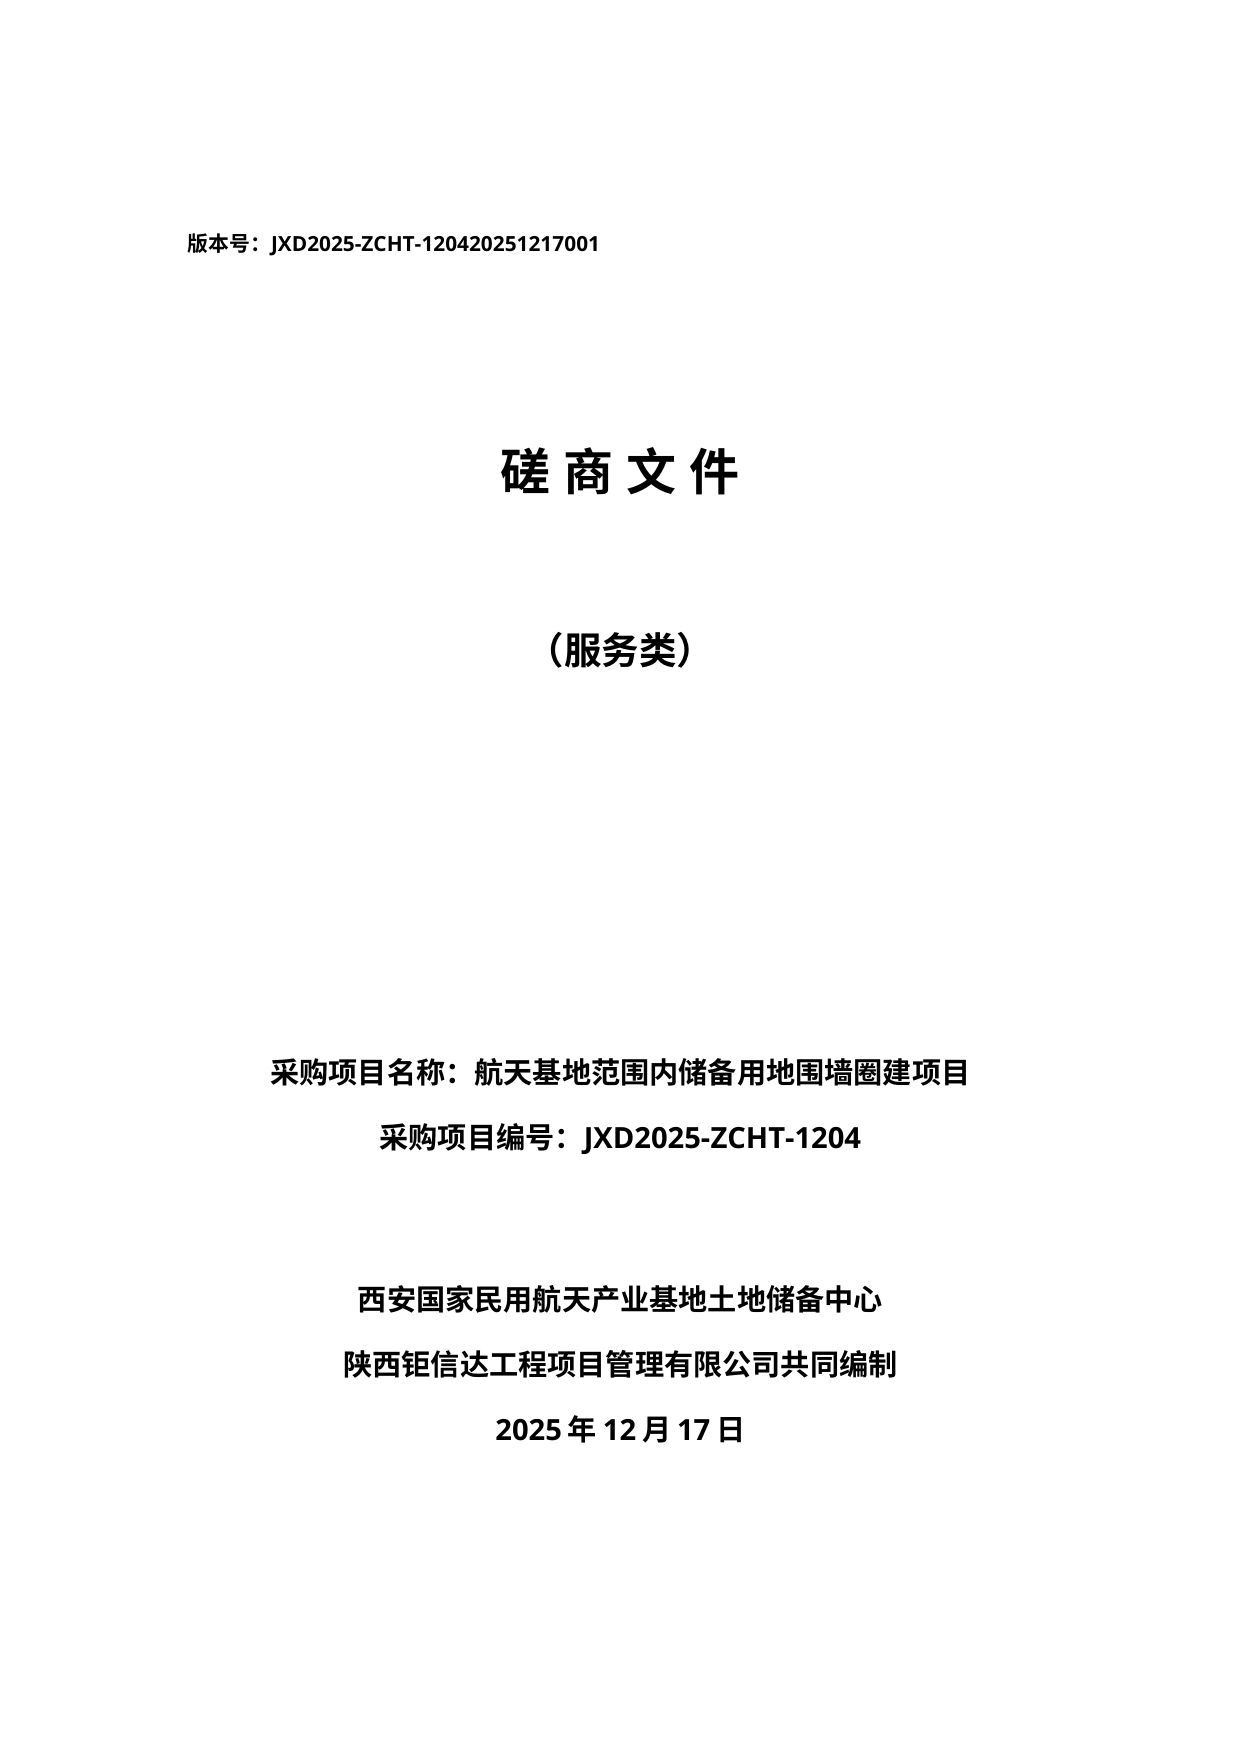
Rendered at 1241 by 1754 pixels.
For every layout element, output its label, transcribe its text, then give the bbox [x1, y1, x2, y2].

text 采购项目编号：JXD2025-ZCHT-1204 [187, 1104, 1053, 1267]
text 磋 商 文 件 [187, 422, 1053, 617]
text 采购项目名称：航天基地范围内储备用地围墙圈建项目 [187, 1039, 1053, 1104]
text 2025年12月17日 [187, 1397, 1053, 1462]
text 版本号：JXD2025-ZCHT-120420251217001 [187, 227, 1053, 422]
text 西安国家民用航天产业基地土地储备中心 [187, 1267, 1053, 1332]
text （服务类） [187, 617, 1053, 1039]
text 陕西钜信达工程项目管理有限公司共同编制 [187, 1332, 1053, 1397]
